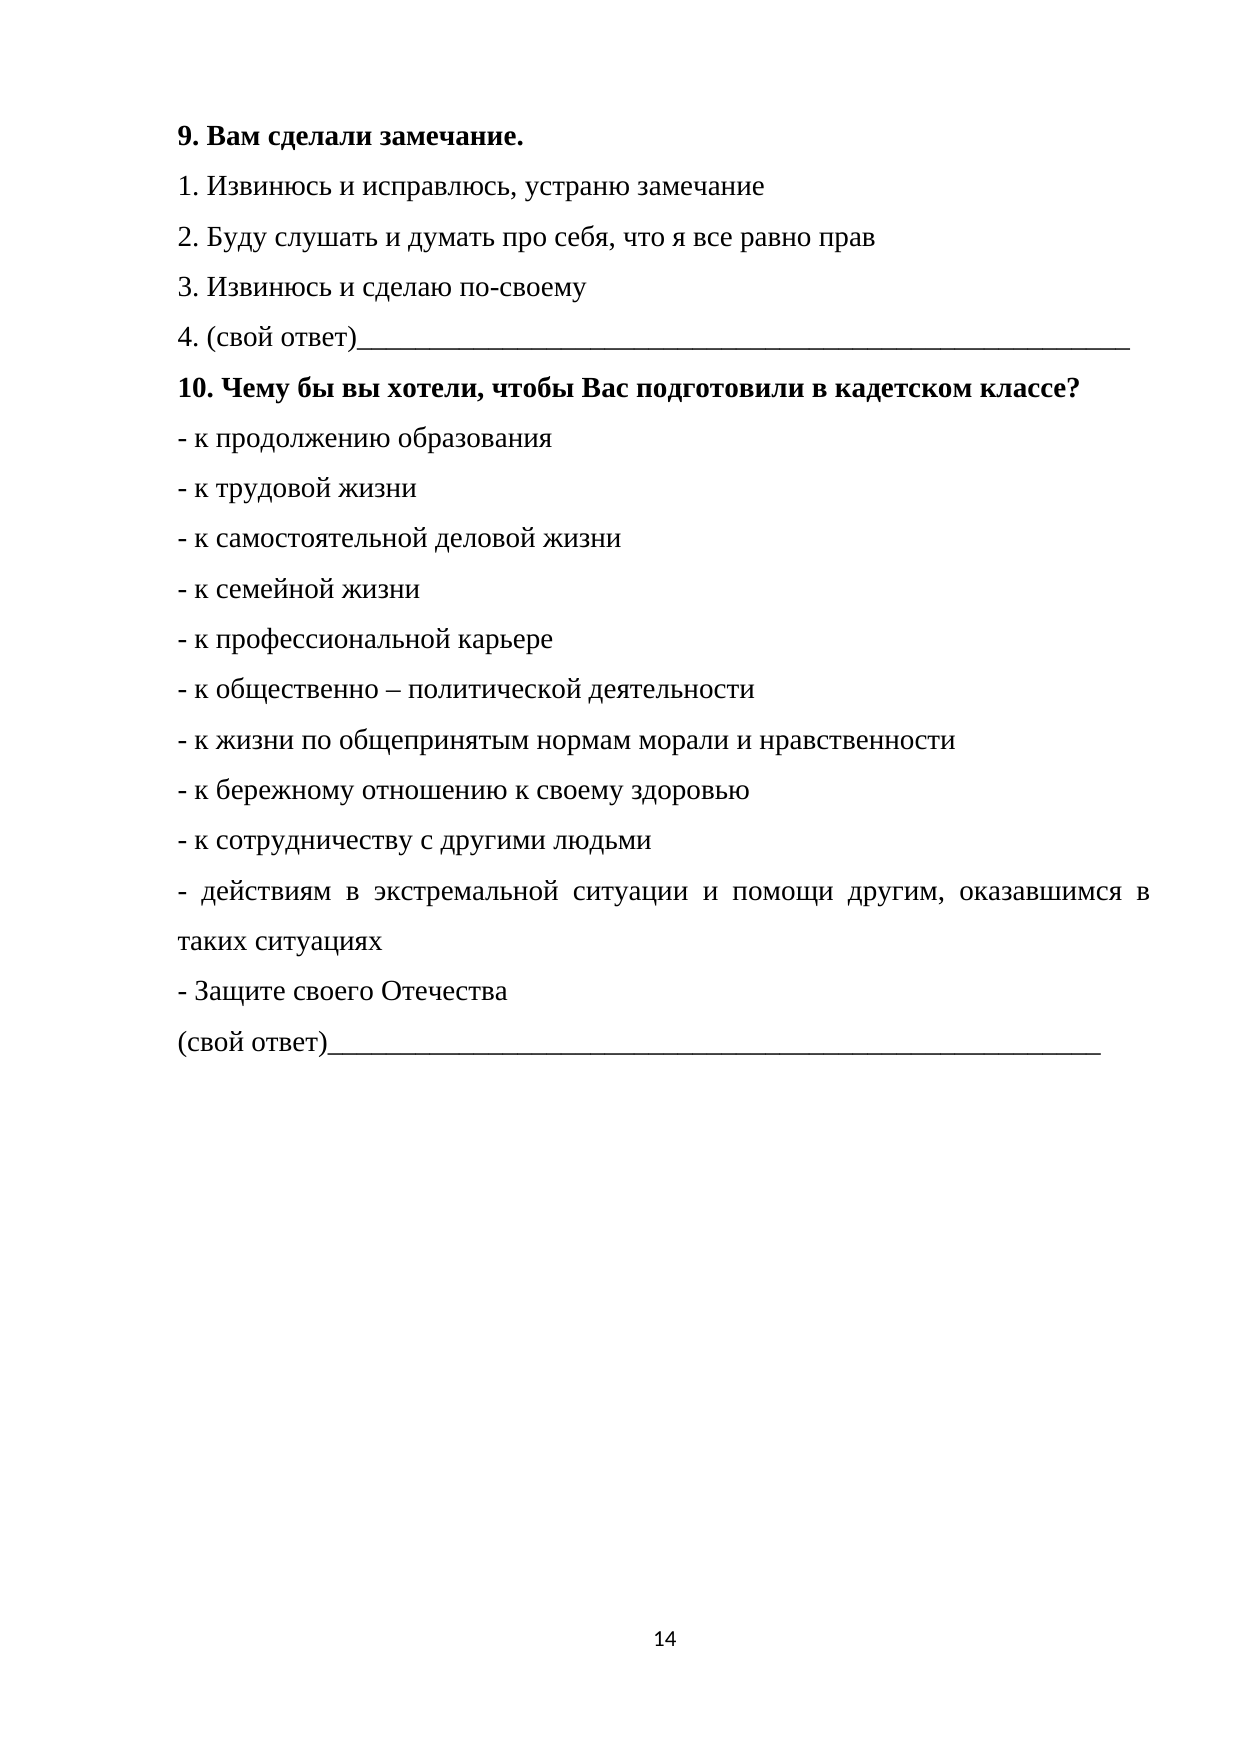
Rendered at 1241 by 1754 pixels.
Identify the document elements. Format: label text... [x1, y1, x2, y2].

text 4. (свой ответ)_____________________________________________________ [177, 319, 1152, 353]
text (свой ответ)_____________________________________________________ [177, 1024, 1152, 1057]
text 3. Извинюсь и сделаю по-своему [177, 269, 1152, 303]
text - к профессиональной карьере [177, 621, 1152, 655]
text 9. Вам сделали замечание. [177, 118, 1152, 152]
text - к общественно – политической деятельности [177, 672, 1152, 705]
text - к продолжению образования [177, 420, 1152, 453]
text - к самостоятельной деловой жизни [177, 521, 1152, 554]
text - к бережному отношению к своему здоровью [177, 772, 1152, 806]
text 2. Буду слушать и думать про себя, что я все равно прав [177, 219, 1152, 252]
text - действиям в экстремальной ситуации и помощи другим, оказавшимся в таких ситуациях [177, 873, 1152, 957]
text - к семейной жизни [177, 571, 1152, 604]
text - Защите своего Отечества [177, 973, 1152, 1007]
text - к трудовой жизни [177, 470, 1152, 504]
text 1. Извинюсь и исправлюсь, устраню замечание [177, 168, 1152, 202]
text - к жизни по общепринятым нормам морали и нравственности [177, 722, 1152, 755]
text 10. Чему бы вы хотели, чтобы Вас подготовили в кадетском классе? [177, 370, 1152, 403]
text - к сотрудничеству с другими людьми [177, 822, 1152, 856]
